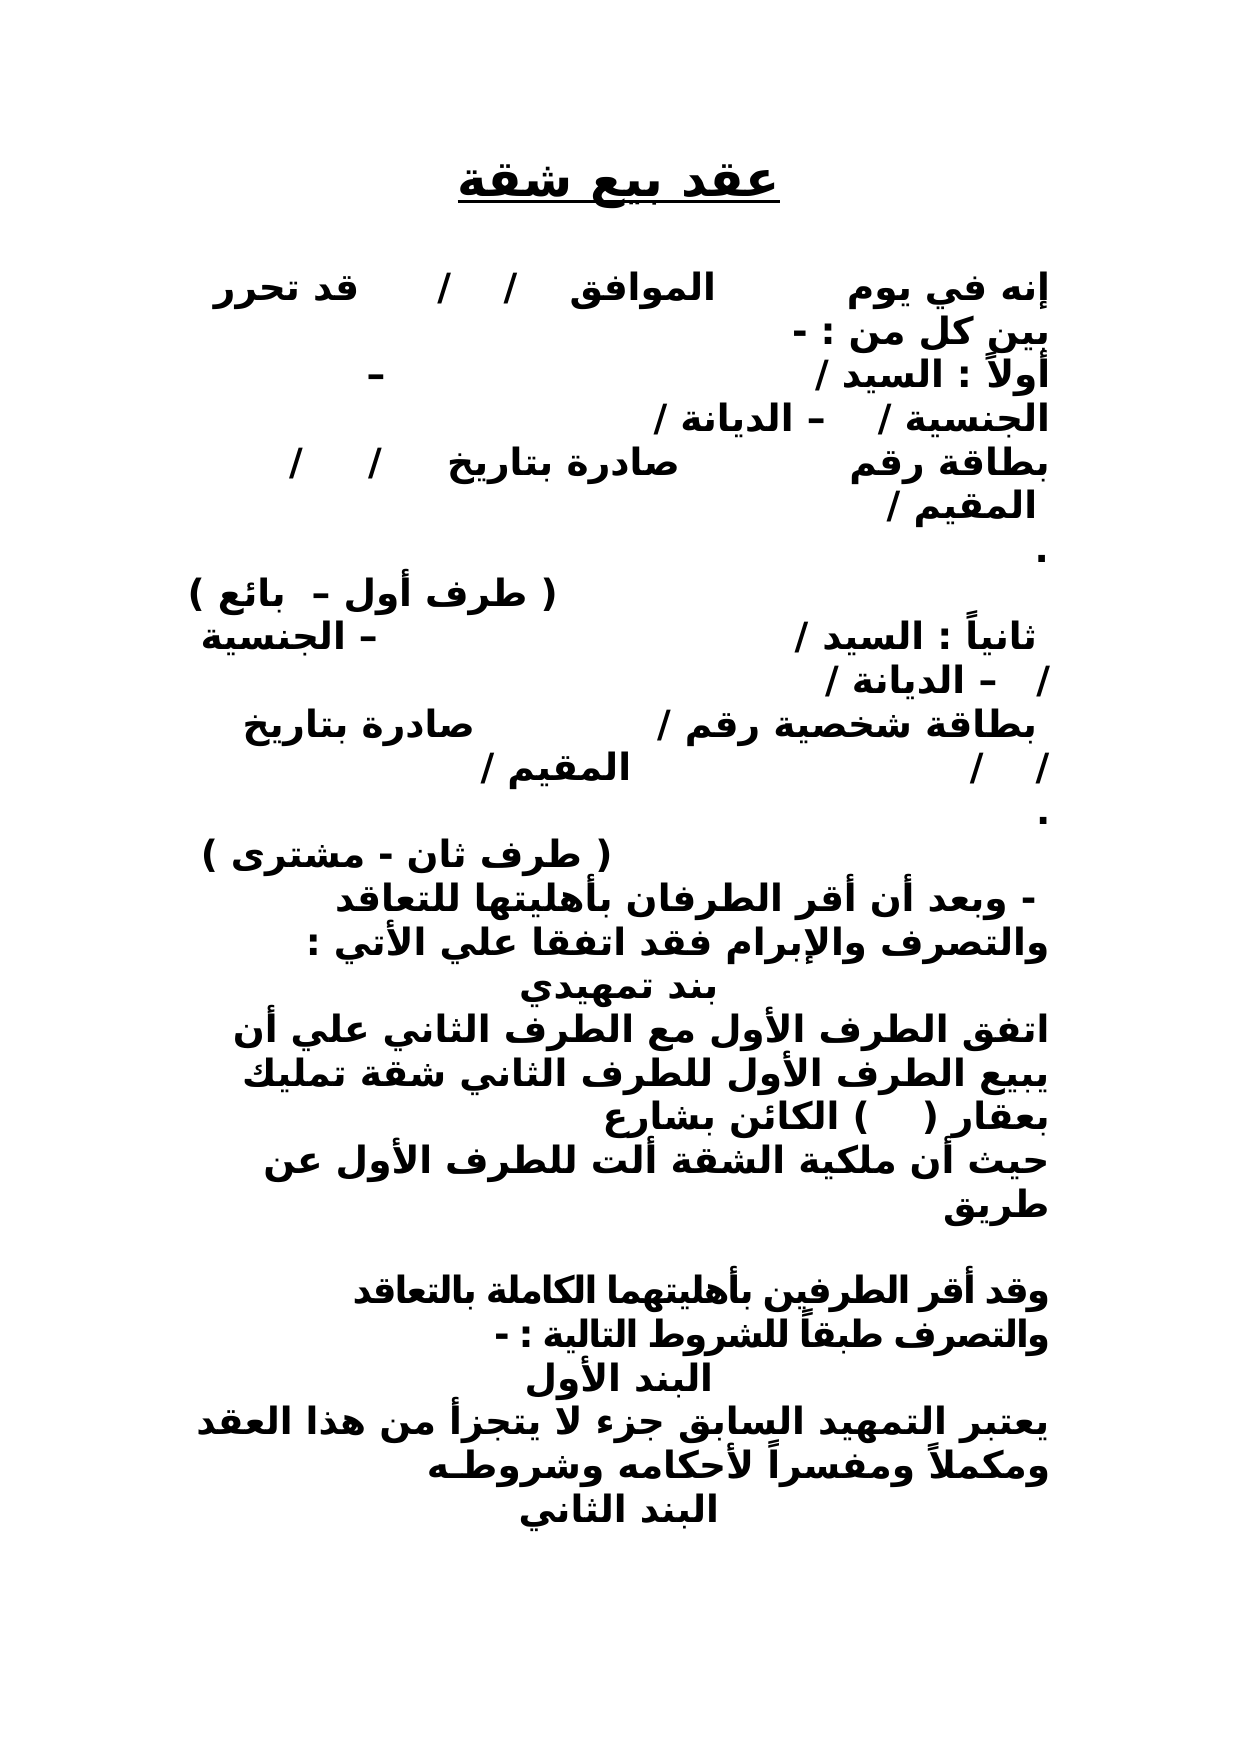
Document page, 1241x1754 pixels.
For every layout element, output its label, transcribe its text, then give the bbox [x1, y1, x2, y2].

text المقيم / . [187, 484, 1050, 571]
text البند الثاني [187, 1487, 1050, 1531]
text ثانياً : السيد / – الجنسية / – الديانة / [187, 615, 1050, 702]
text عقد بيع شقة [187, 150, 1050, 208]
text إنه في يوم الموافق / / قد تحرر بين كل من : - [187, 266, 1050, 353]
text بطاقة شخصية رقم / صادرة بتاريخ / / المقيم / . [187, 702, 1050, 833]
text ( طرف ثان - مشترى ) [187, 833, 1050, 877]
text بطاقة رقم صادرة بتاريخ / / [187, 440, 1050, 484]
text البند الأول [187, 1356, 1050, 1400]
text اتفق الطرف الأول مع الطرف الثاني علي أن يبيع الطرف الأول للطرف الثاني شقة تمليك بعقار ( ) الكائن بشارع حيث أن ملكية الشقة ألت للطرف الأول عن طريق [187, 1008, 1050, 1226]
text بند تمهيدي [187, 964, 1050, 1008]
text أولاً : السيد / – الجنسية / – الديانة / [187, 353, 1050, 440]
text يعتبر التمهيد السابق جزء لا يتجزأ من هذا العقد ومكملاً ومفسراً لأحكامه وشروطـه [187, 1400, 1050, 1487]
text - وبعد أن أقر الطرفان بأهليتها للتعاقد والتصرف والإبرام فقد اتفقا علي الأتي : [187, 877, 1050, 964]
text وقد أقر الطرفين بأهليتهما الكاملة بالتعاقد والتصرف طبقاً للشروط التالية : - [187, 1269, 1050, 1356]
text ( طرف أول – بائع ) [187, 571, 1050, 615]
